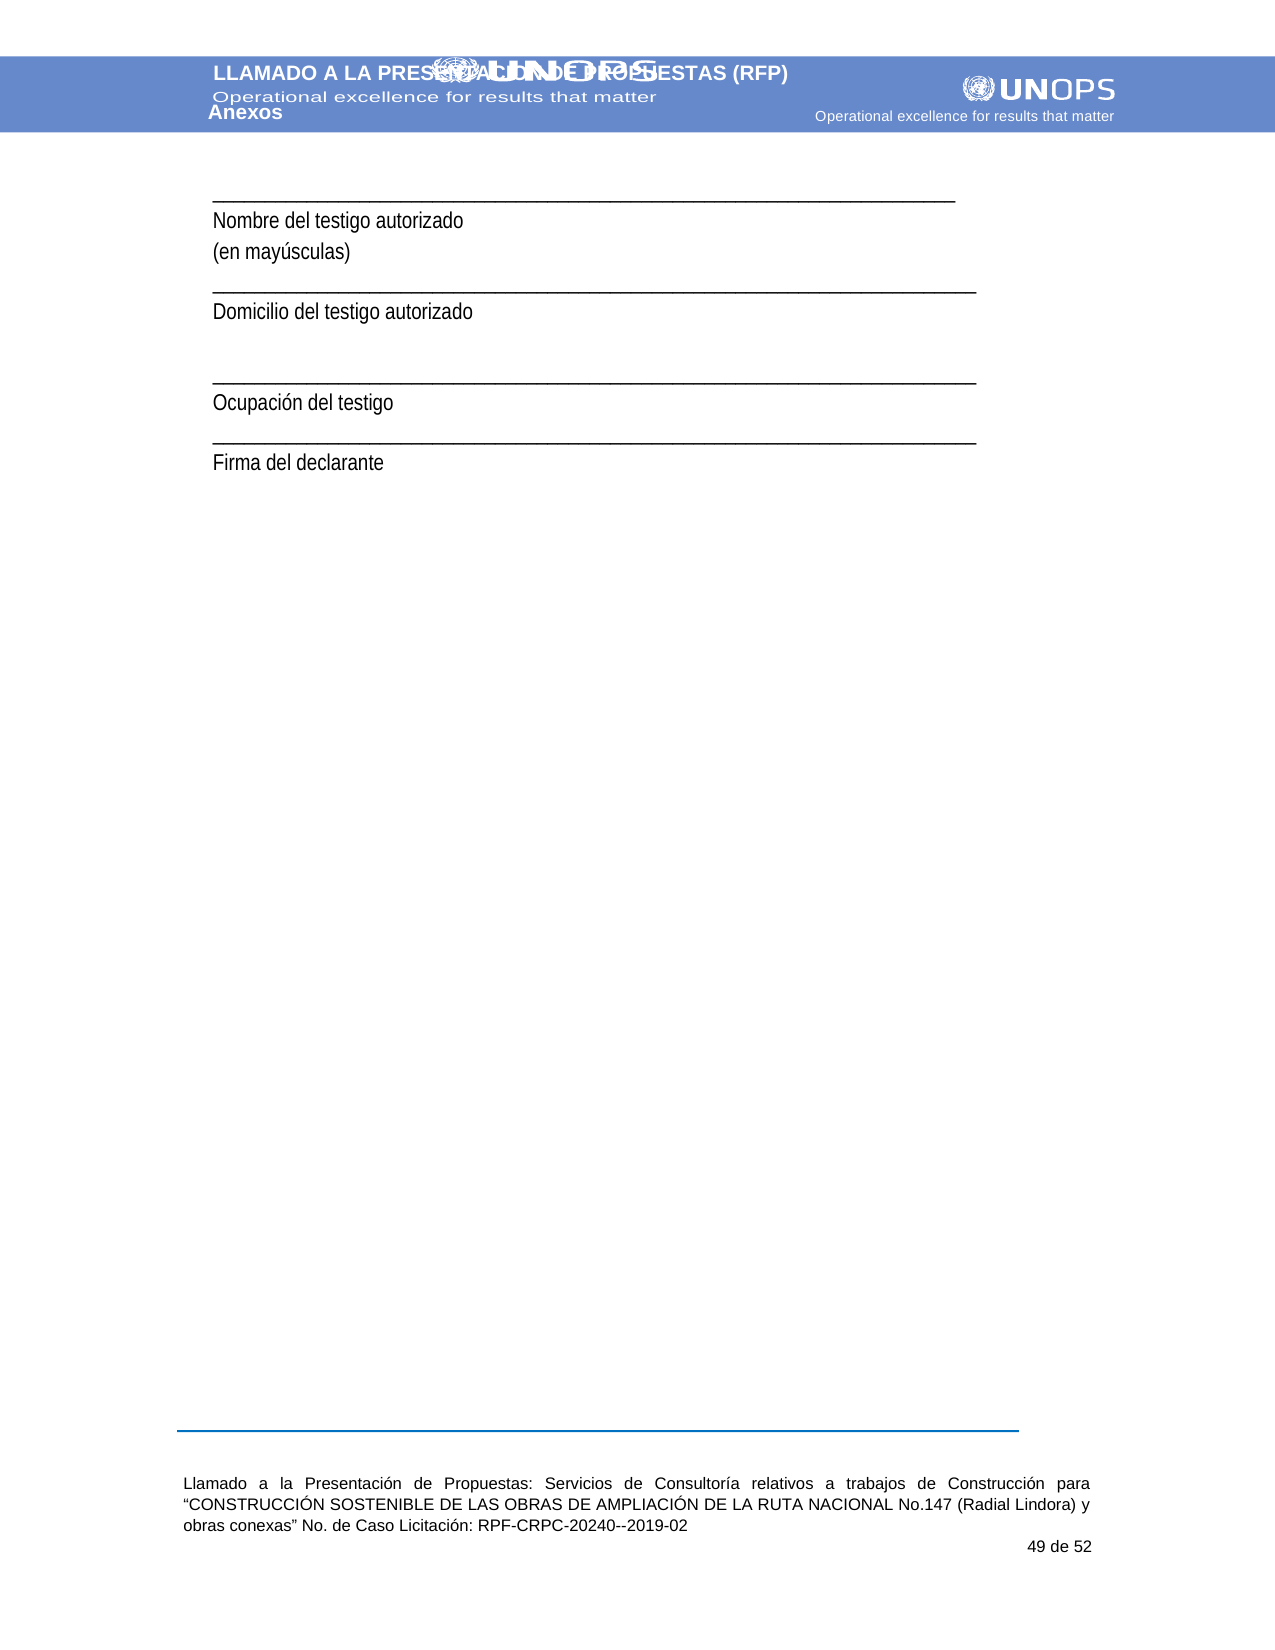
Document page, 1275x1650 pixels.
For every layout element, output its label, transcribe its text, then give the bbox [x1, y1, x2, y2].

text Domicilio del testigo autorizado [183, 298, 1092, 324]
text _________________________________________________________________________ [183, 268, 1092, 294]
text Firma del declarante [183, 449, 1092, 475]
text Nombre del testigo autorizado [183, 207, 1092, 234]
text Ocupación del testigo [183, 389, 1092, 415]
text _________________________________________________________________________ [183, 358, 1092, 385]
text (en mayúsculas) [183, 238, 1092, 264]
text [183, 177, 1092, 203]
text _________________________________________________________________________ [183, 419, 1092, 445]
